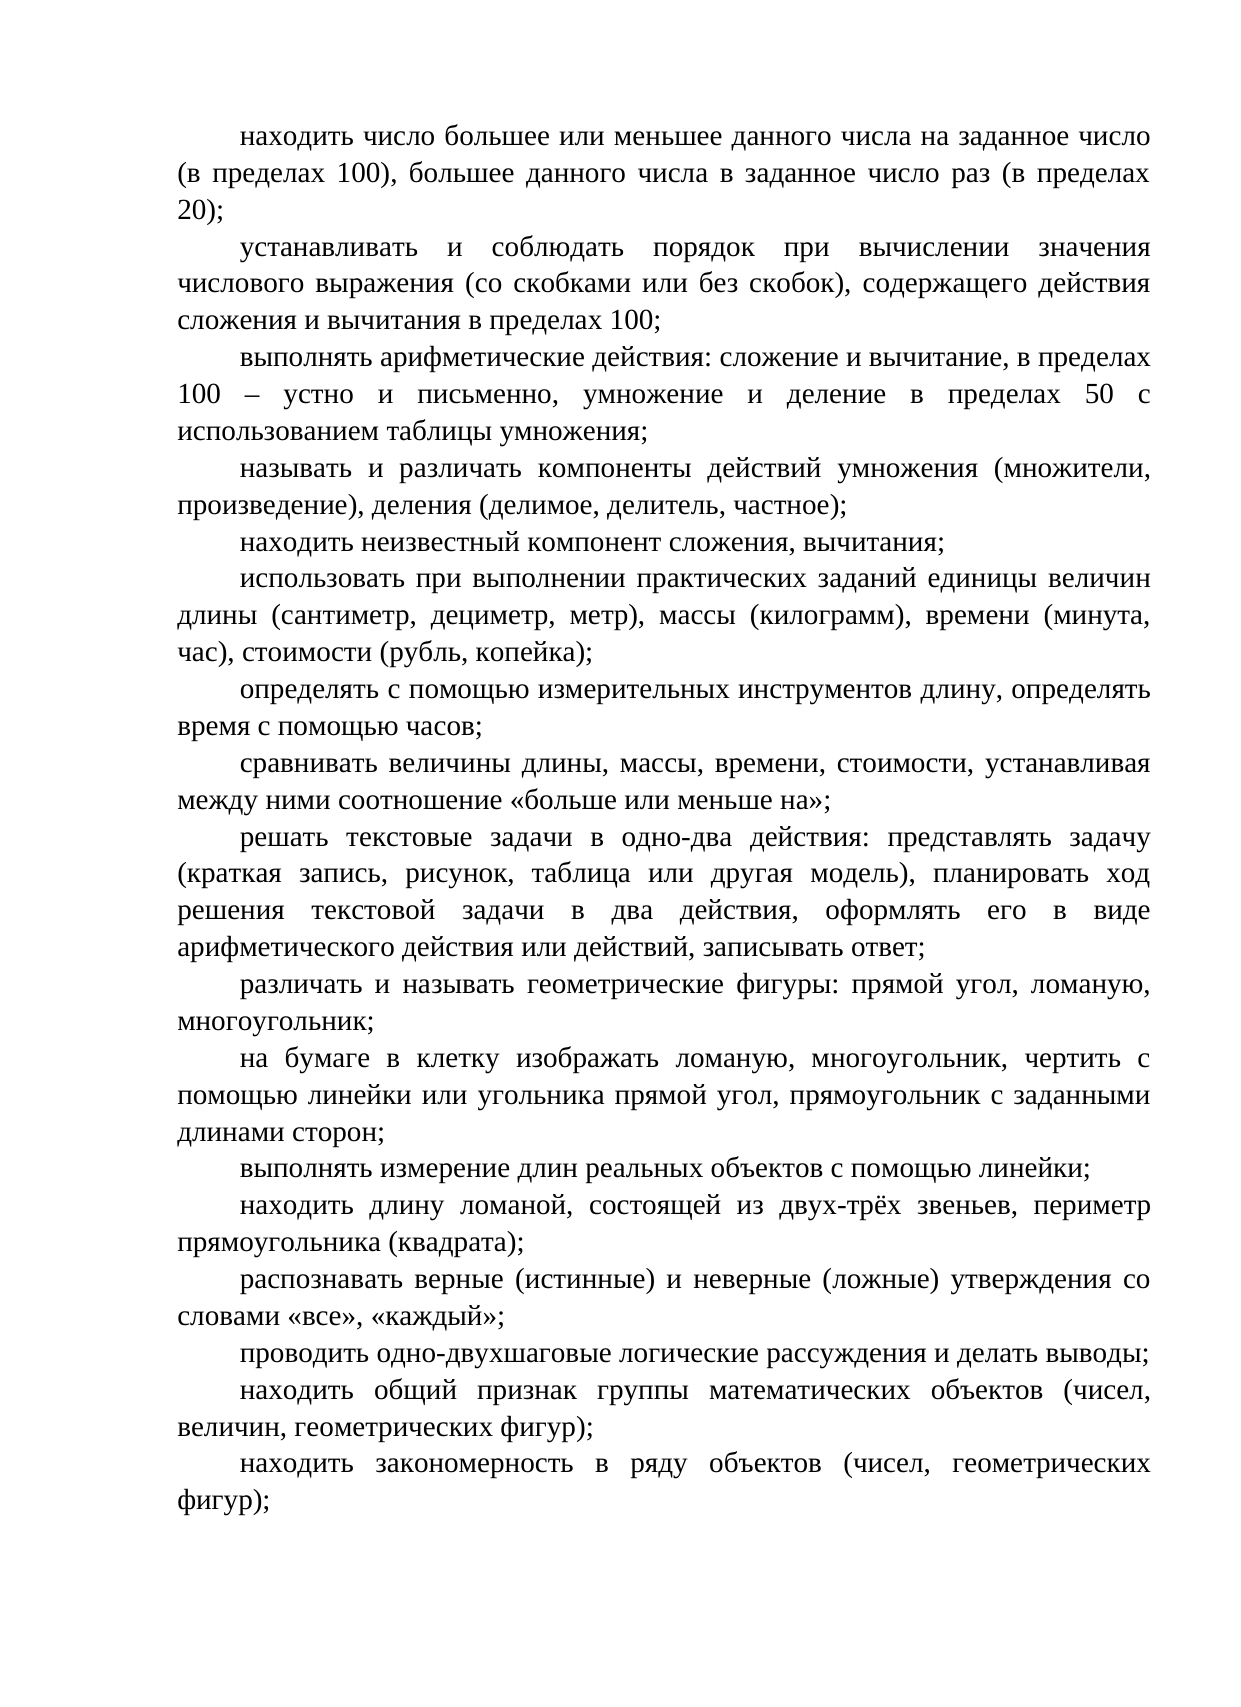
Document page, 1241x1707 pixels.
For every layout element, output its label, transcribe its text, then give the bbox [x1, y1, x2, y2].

text сравнивать величины длины, массы, времени, стоимости, устанавливая между ними соотношение «больше или меньше на»; [177, 745, 1152, 815]
text на бумаге в клетку изображать ломаную, многоугольник, чертить с помощью линейки или угольника прямой угол, прямоугольник с заданными длинами сторон; [177, 1040, 1152, 1147]
text называть и различать компоненты действий умножения (множители, произведение), деления (делимое, делитель, частное); [177, 450, 1152, 520]
text находить неизвестный компонент сложения, вычитания; [177, 524, 1152, 557]
text находить длину ломаной, состоящей из двух-трёх звеньев, периметр прямоугольника (квадрата); [177, 1187, 1152, 1258]
text выполнять измерение длин реальных объектов с помощью линейки; [177, 1151, 1152, 1184]
text выполнять арифметические действия: сложение и вычитание, в пределах 100 – устно и письменно, умножение и деление в пределах 50 с использованием таблицы умножения; [177, 339, 1152, 447]
text проводить одно-двухшаговые логические рассуждения и делать выводы; [177, 1335, 1152, 1368]
text находить число большее или меньшее данного числа на заданное число (в пределах 100), большее данного числа в заданное число раз (в пределах 20); [177, 118, 1152, 225]
text находить закономерность в ряду объектов (чисел, геометрических фигур); [177, 1446, 1152, 1516]
text различать и называть геометрические фигуры: прямой угол, ломаную, многоугольник; [177, 966, 1152, 1037]
text устанавливать и соблюдать порядок при вычислении значения числового выражения (со скобками или без скобок), содержащего действия сложения и вычитания в пределах 100; [177, 229, 1152, 336]
text определять с помощью измерительных инструментов длину, определять время с помощью часов; [177, 671, 1152, 742]
text использовать при выполнении практических заданий единицы величин длины (сантиметр, дециметр, метр), массы (килограмм), времени (минута, час), стоимости (рубль, копейка); [177, 561, 1152, 668]
text решать текстовые задачи в одно-два действия: представлять задачу (краткая запись, рисунок, таблица или другая модель), планировать ход решения текстовой задачи в два действия, оформлять его в виде арифметического действия или действий, записывать ответ; [177, 819, 1152, 963]
text находить общий признак группы математических объектов (чисел, величин, геометрических фигур); [177, 1372, 1152, 1442]
text распознавать верные (истинные) и неверные (ложные) утверждения со словами «все», «каждый»; [177, 1261, 1152, 1332]
